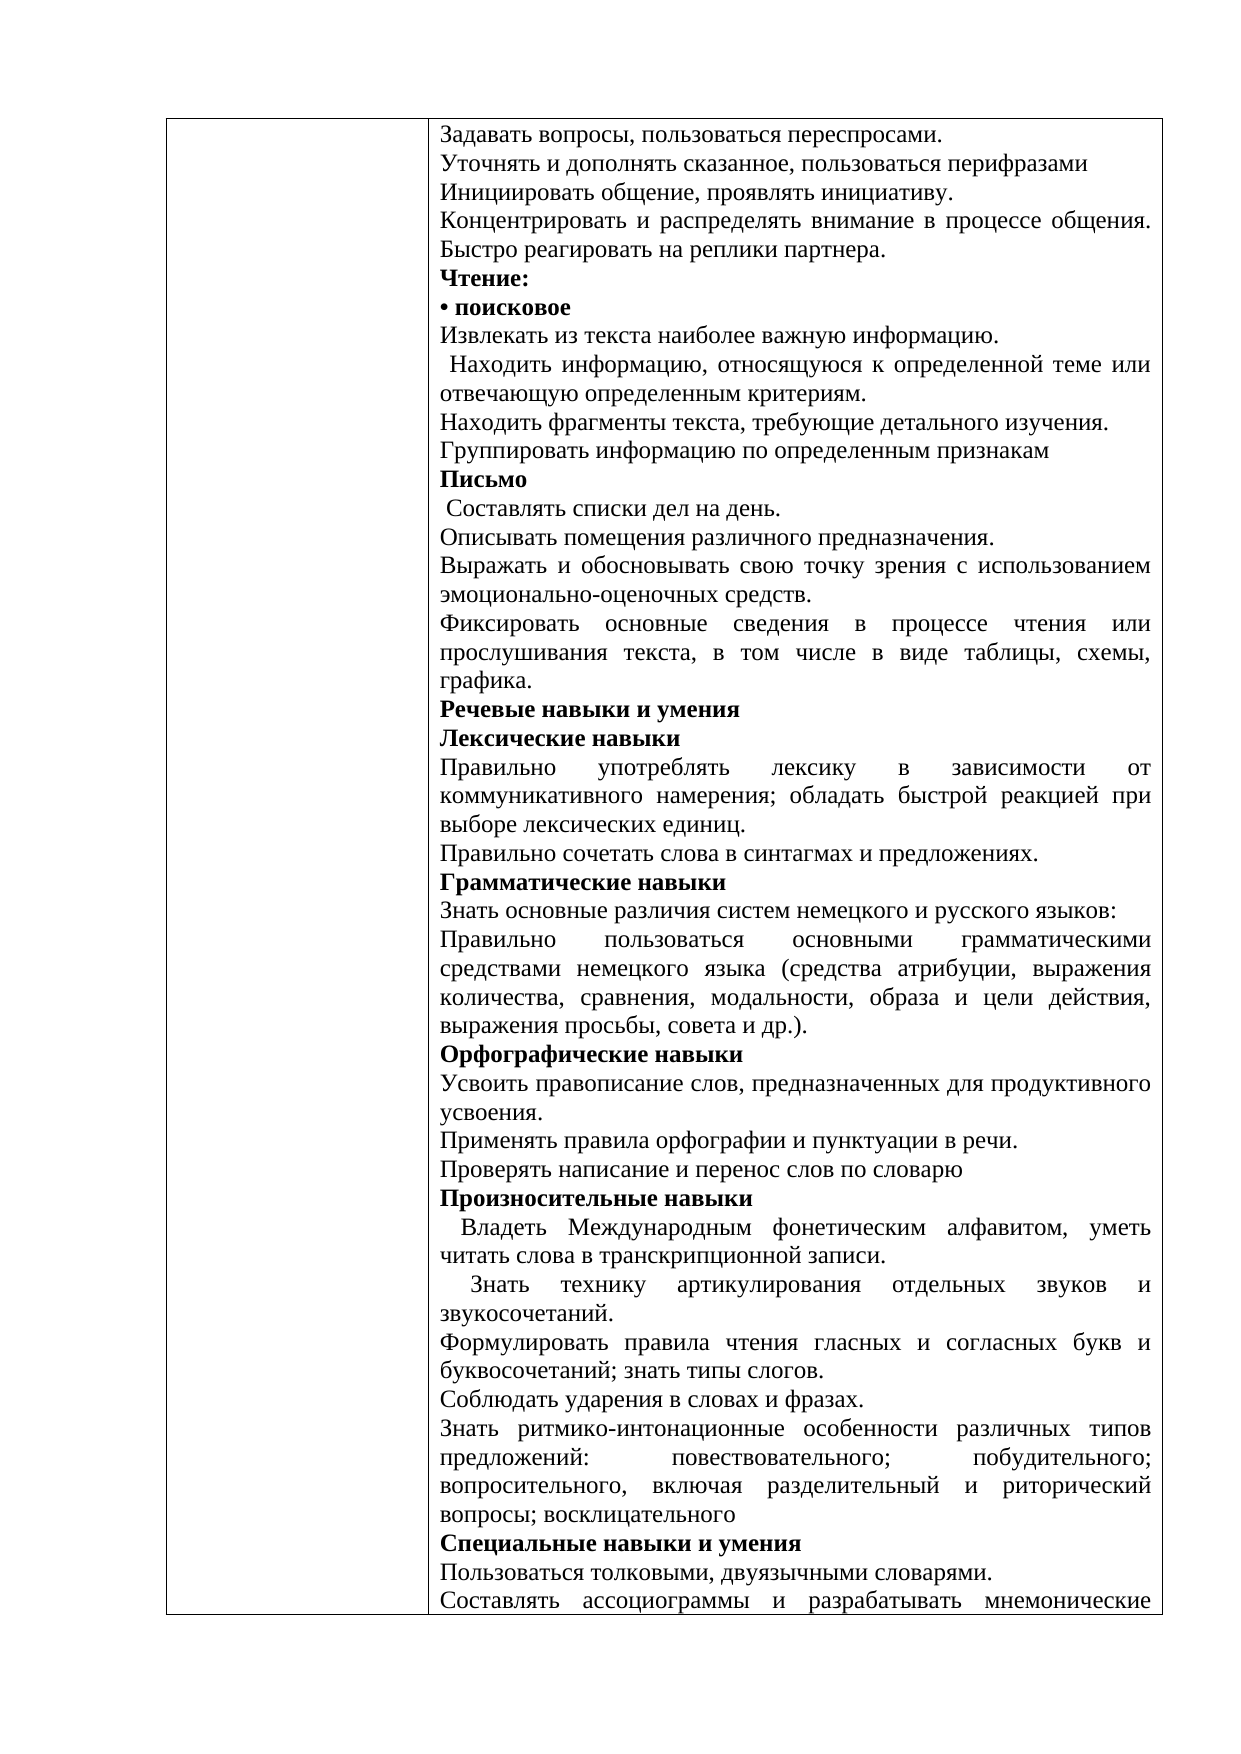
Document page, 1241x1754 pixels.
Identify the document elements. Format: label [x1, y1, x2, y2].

table_cell [429, 119, 1162, 1614]
table_cell [167, 119, 428, 1614]
